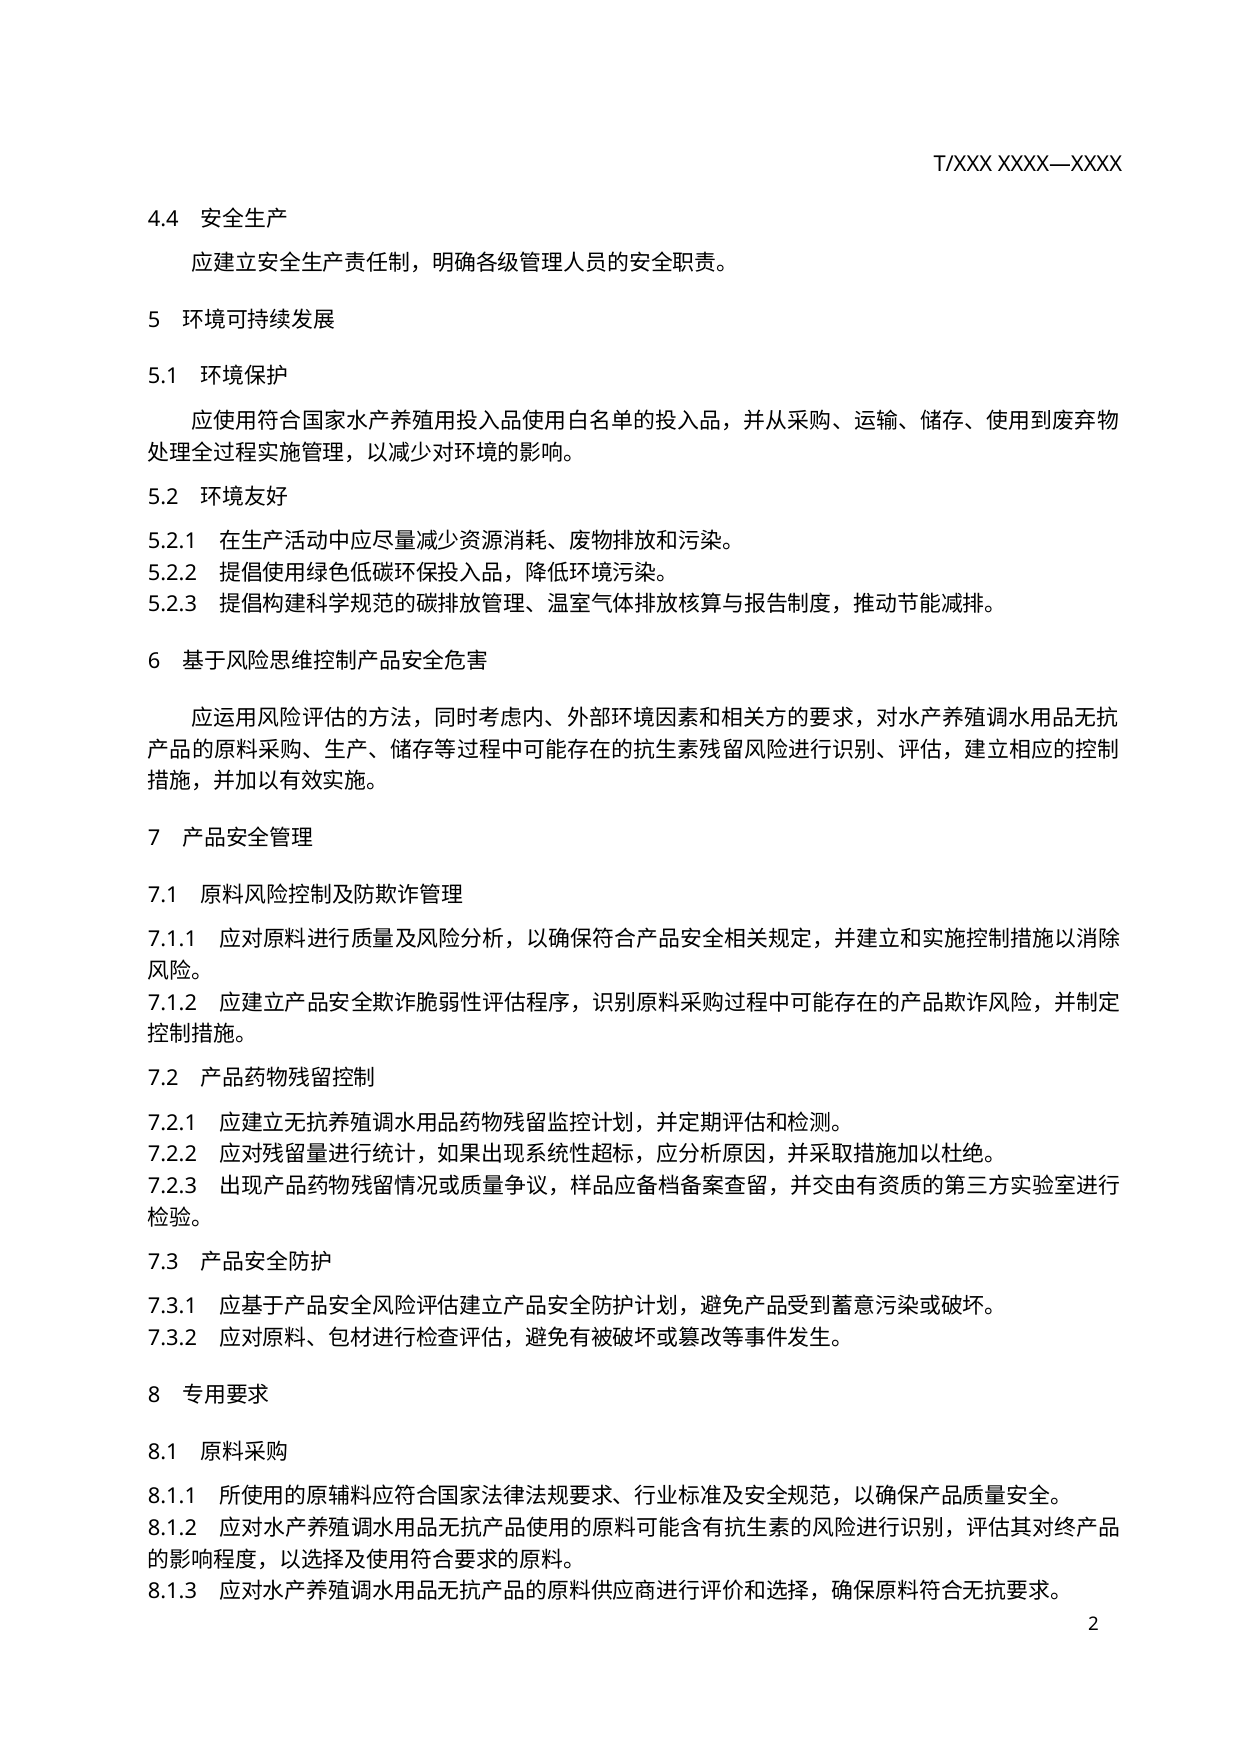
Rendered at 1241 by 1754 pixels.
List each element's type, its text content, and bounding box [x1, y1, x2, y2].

text 原料采购 [148, 1434, 1122, 1466]
text 所使用的原辅料应符合国家法律法规要求、行业标准及安全规范，以确保产品质量安全。 [148, 1478, 1122, 1510]
text 应对原料进行质量及风险分析，以确保符合产品安全相关规定，并建立和实施控制措施以消除风险。 [148, 921, 1122, 984]
text 应建立产品安全欺诈脆弱性评估程序，识别原料采购过程中可能存在的产品欺诈风险，并制定控制措施。 [148, 984, 1122, 1048]
text 应对水产养殖调水用品无抗产品的原料供应商进行评价和选择，确保原料符合无抗要求。 [148, 1573, 1122, 1605]
text 提倡使用绿色低碳环保投入品，降低环境污染。 [148, 555, 1122, 586]
text 在生产活动中应尽量减少资源消耗、废物排放和污染。 [148, 523, 1122, 555]
text 应运用风险评估的方法，同时考虑内、外部环境因素和相关方的要求，对水产养殖调水用品无抗产品的原料采购、生产、储存等过程中可能存在的抗生素残留风险进行识别、评估，建立相应的控制措施，并加以有效实施。 [148, 700, 1122, 795]
text 原料风险控制及防欺诈管理 [148, 877, 1122, 908]
text 产品安全防护 [148, 1244, 1122, 1276]
text 专用要求 [148, 1377, 1122, 1409]
text 应对原料、包材进行检查评估，避免有被破坏或篡改等事件发生。 [148, 1320, 1122, 1352]
text 应使用符合国家水产养殖用投入品使用白名单的投入品，并从采购、运输、储存、使用到废弃物处理全过程实施管理，以减少对环境的影响。 [148, 403, 1122, 466]
text 安全生产 [148, 201, 1122, 233]
text 基于风险思维控制产品安全危害 [148, 643, 1122, 675]
text 应建立无抗养殖调水用品药物残留监控计划，并定期评估和检测。 [148, 1105, 1122, 1136]
text 应对残留量进行统计，如果出现系统性超标，应分析原因，并采取措施加以杜绝。 [148, 1136, 1122, 1168]
text 应基于产品安全风险评估建立产品安全防护计划，避免产品受到蓄意污染或破坏。 [148, 1288, 1122, 1320]
text 环境友好 [148, 479, 1122, 510]
text 产品药物残留控制 [148, 1060, 1122, 1092]
text 应建立安全生产责任制，明确各级管理人员的安全职责。 [148, 245, 1122, 277]
text 出现产品药物残留情况或质量争议，样品应备档备案查留，并交由有资质的第三方实验室进行检验。 [148, 1168, 1122, 1232]
text 提倡构建科学规范的碳排放管理、温室气体排放核算与报告制度，推动节能减排。 [148, 586, 1122, 618]
text 环境保护 [148, 358, 1122, 390]
text 环境可持续发展 [148, 302, 1122, 333]
text 应对水产养殖调水用品无抗产品使用的原料可能含有抗生素的风险进行识别，评估其对终产品的影响程度，以选择及使用符合要求的原料。 [148, 1510, 1122, 1573]
text 产品安全管理 [148, 820, 1122, 852]
